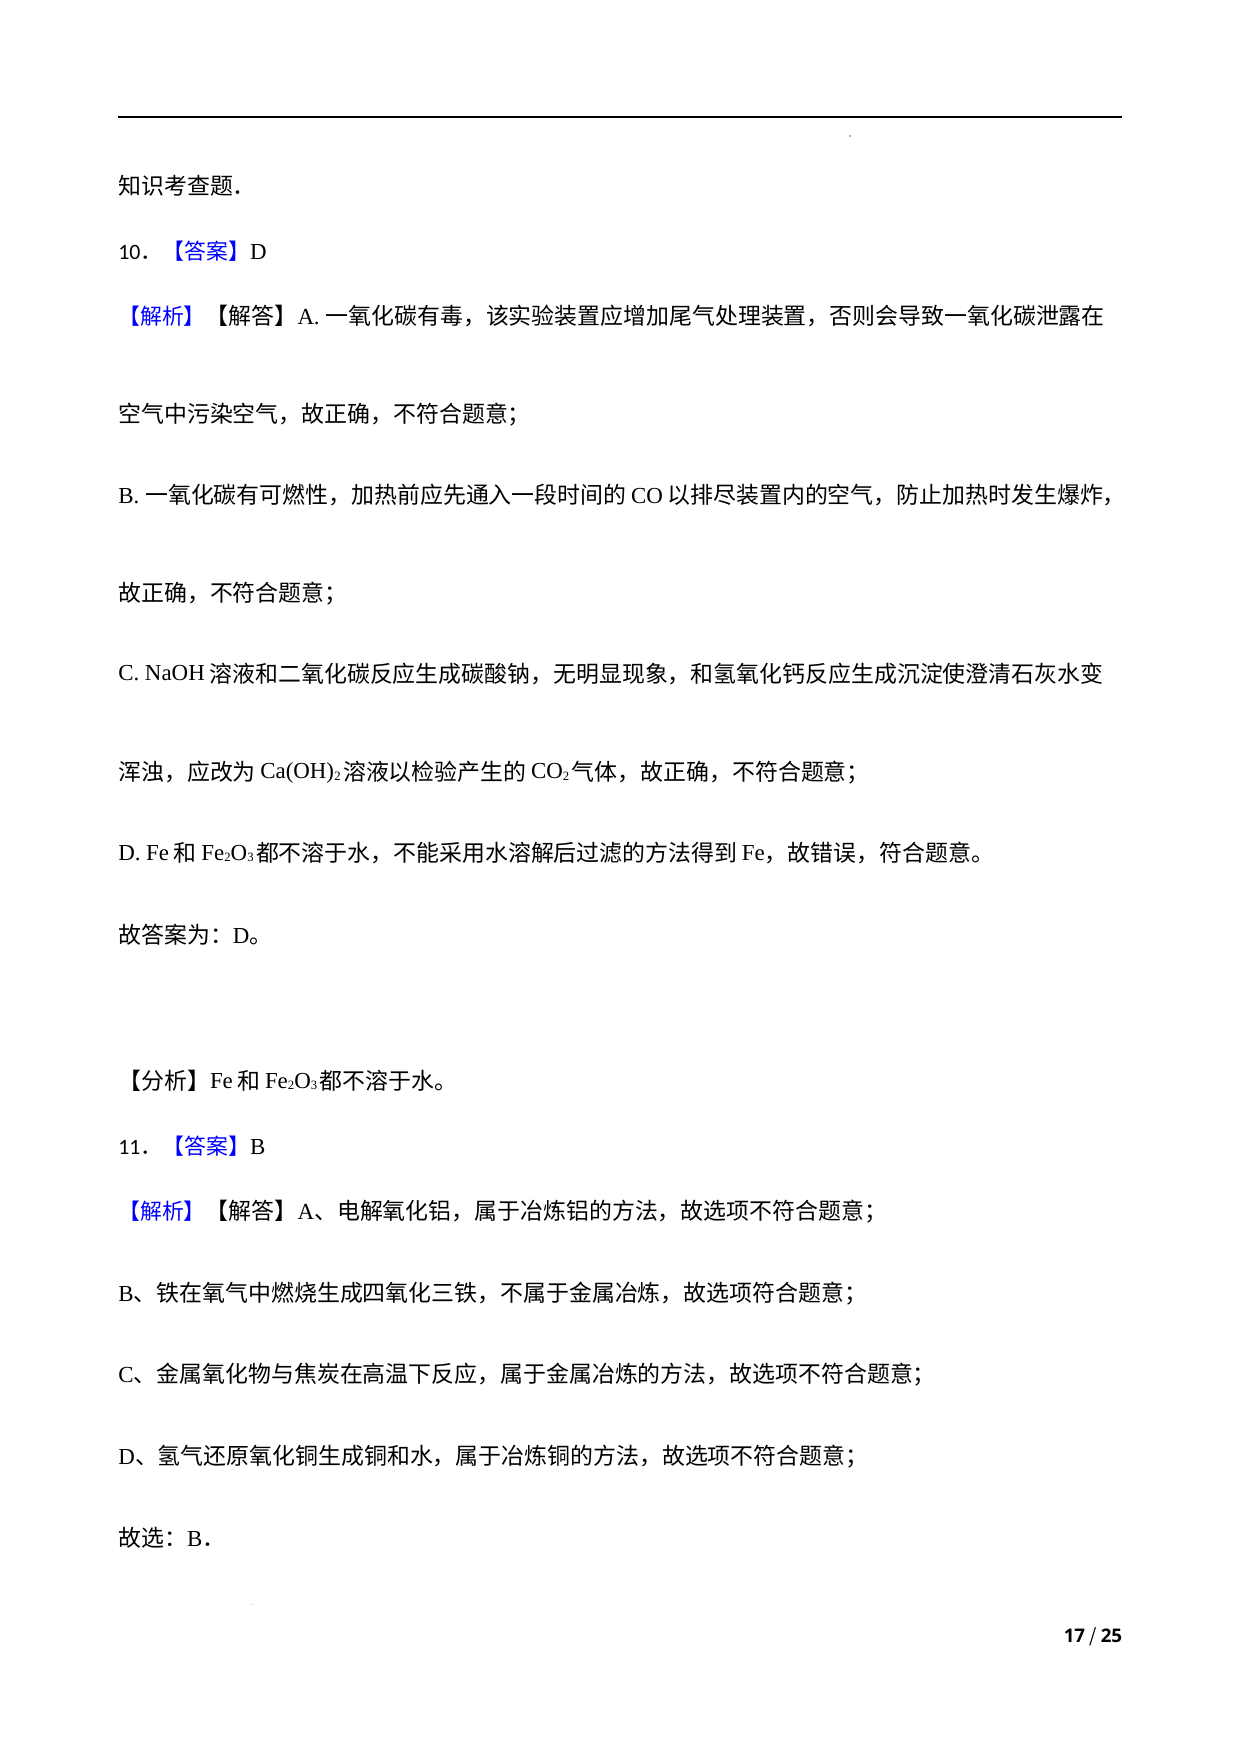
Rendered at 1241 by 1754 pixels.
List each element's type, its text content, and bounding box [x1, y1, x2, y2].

text 11．【答案】B [118, 1129, 1122, 1161]
text D. Fe和Fe2O3都不溶于水，不能采用水溶解后过滤的方法得到Fe，故错误，符合题意。 [118, 819, 1122, 884]
text B. 一氧化碳有可燃性，加热前应先通入一段时间的CO以排尽装置内的空气，防止加热时发生爆炸，故正确，不符合题意； [118, 461, 1122, 624]
text C、金属氧化物与焦炭在高温下反应，属于金属冶炼的方法，故选项不符合题意； [118, 1340, 1122, 1405]
text 故选：B． [118, 1503, 1122, 1568]
text 【解析】【解答】A、电解氧化铝，属于冶炼铝的方法，故选项不符合题意； [118, 1177, 1122, 1242]
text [118, 152, 1122, 217]
text 10．【答案】D [118, 234, 1122, 266]
text D、氢气还原氧化铜生成铜和水，属于冶炼铜的方法，故选项不符合题意； [118, 1422, 1122, 1487]
text 故答案为：D。 [118, 901, 1122, 966]
text C. NaOH溶液和二氧化碳反应生成碳酸钠，无明显现象，和氢氧化钙反应生成沉淀使澄清石灰水变浑浊，应改为Ca(OH)2溶液以检验产生的CO2气体，故正确，不符合题意； [118, 640, 1122, 803]
text 【分析】Fe和Fe2O3都不溶于水。 [118, 982, 1122, 1112]
text 【解析】【解答】A. 一氧化碳有毒，该实验装置应增加尾气处理装置，否则会导致一氧化碳泄露在空气中污染空气，故正确，不符合题意； [118, 282, 1122, 444]
text B、铁在氧气中燃烧生成四氧化三铁，不属于金属冶炼，故选项符合题意； [118, 1259, 1122, 1324]
